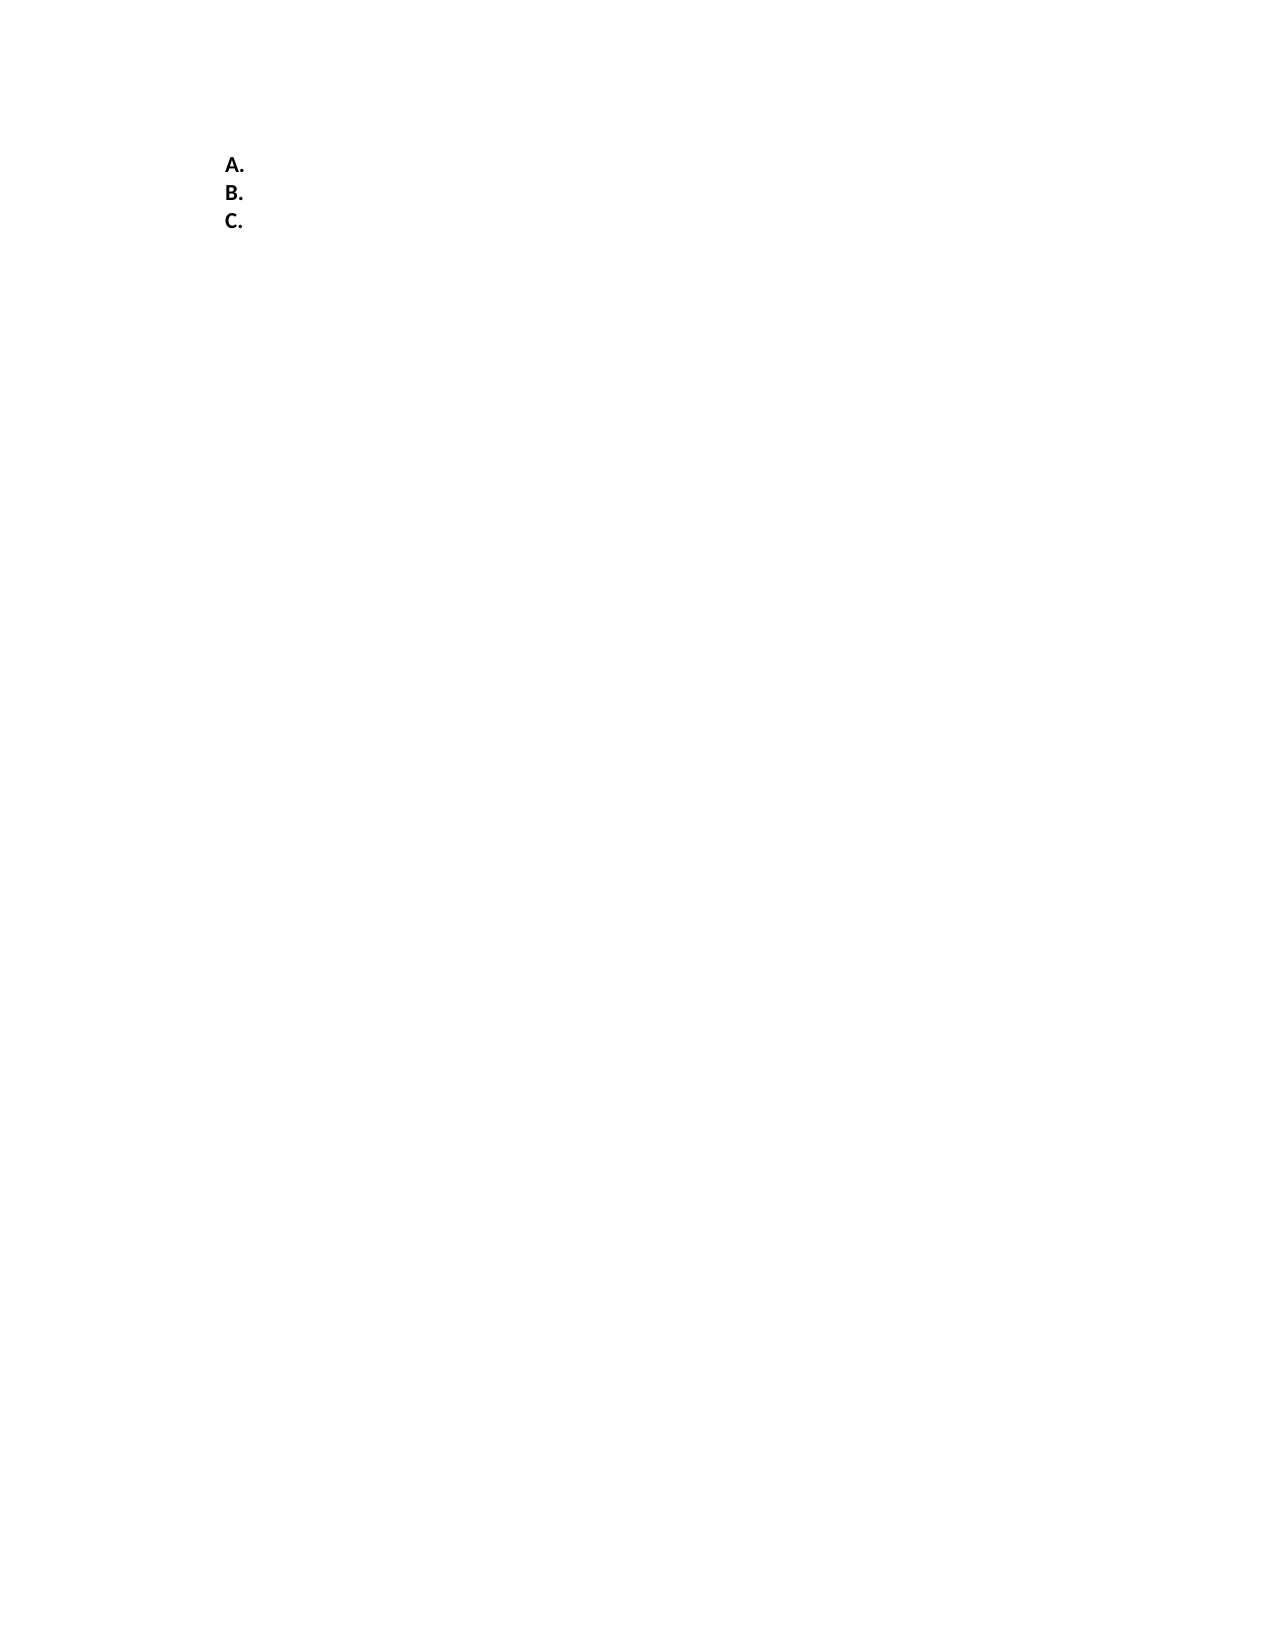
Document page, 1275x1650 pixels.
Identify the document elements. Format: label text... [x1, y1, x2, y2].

text B. [150, 178, 1125, 206]
text A. [150, 150, 1125, 178]
text C. [150, 206, 1125, 234]
